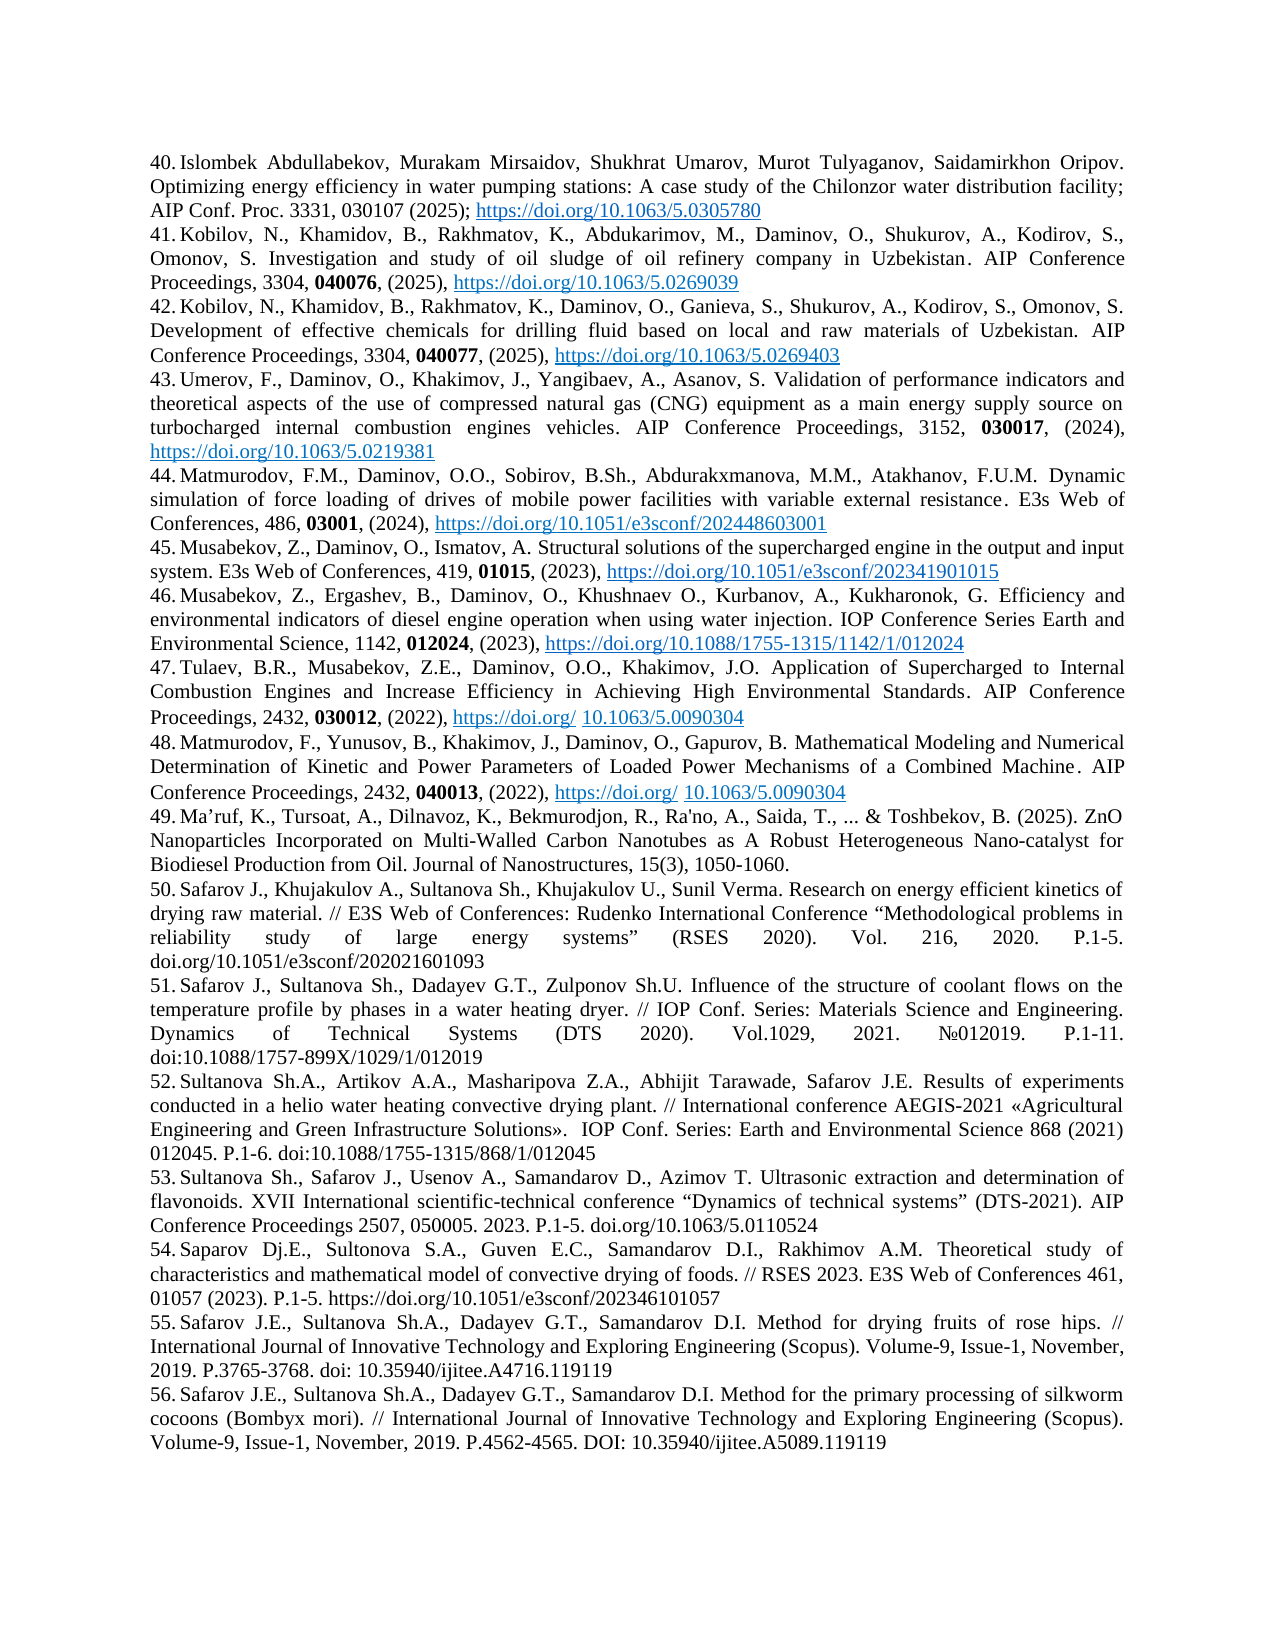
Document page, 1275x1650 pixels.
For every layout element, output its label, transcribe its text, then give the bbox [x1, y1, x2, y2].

list Kobilov, N., Khamidov, B., Rakhmatov, K., Daminov, O., Ganieva, S., Shukurov, A., Kodirov, S., Omonov, S. Development of effective chemicals for drilling fluid based on local and raw materials of Uzbekistan. AIP Conference Proceedings, 3304, 040077, (2025), https://doi.org/10.1063/5.0269403 [150, 415, 1125, 487]
list Musabekov, Z., Ergashev, B., Daminov, O., Khushnaev O., Kurbanov, A., Kukharonok, G. Efficiency and environmental indicators of diesel engine operation when using water injection. IOP Conference Series Earth and Environmental Science, 1142, 012024, (2023), https://doi.org/10.1088/1755-1315/1142/1/012024 [150, 703, 1125, 776]
list Umerov, F., Daminov, O., Khakimov, J., Yangibaev, A., Asanov, S. Validation of performance indicators and theoretical aspects of the use of compressed natural gas (CNG) equipment as a main energy supply source on turbocharged internal combustion engines vehicles. AIP Conference Proceedings, 3152, 030017, (2024), https://doi.org/10.1063/5.0219381 [150, 487, 1125, 583]
list Tulaev, B.R., Musabekov, Z.E., Daminov, O.O., Khakimov, J.O. Application of Supercharged to Internal Combustion Engines and Increase Efficiency in Achieving High Environmental Standards. AIP Conference Proceedings, 2432, 030012, (2022), https://doi.org/ 10.1063/5.0090304 [150, 776, 1125, 850]
list Saparov Dj.E., Sultonova S.A., Guven E.С., Samandarov D.I., Rakhimov A.M. Theoretical study of characteristics and mathematical model of convective drying of foods. // RSES 2023. E3S Web of Conferences 461, 01057 (2023). P.1-5. https://doi.org/10.1051/e3sconf/202346101057 [150, 1358, 1125, 1430]
list Murat Tulyaganov, Shukhrat Umarov, Islambek Abdullabekov, Shakhnoza Sobirova. Optimization of modes of an asynchronous electric drive. AIP Conf. Proc. 3331, 030084 (2025); https://doi.org/10.1063/5.0305786 [150, 222, 1125, 270]
list Shukhrat Umarov, Murat Tulyaganov, Saidamir Oripov, Ubaydulla Boqijonov. Using a modified laplace transform to simulate valve converters with periodic topology. AIP Conf. Proc. 3331, 030104 (2025); https://doi.org/10.1063/5.0305792 [150, 150, 1125, 222]
list Islombek Abdullabekov, Murakam Mirsaidov, Shukhrat Umarov, Murot Tulyaganov, Saidamirkhon Oripov. Optimizing energy efficiency in water pumping stations: A case study of the Chilonzor water distribution facility; AIP Conf. Proc. 3331, 030107 (2025); https://doi.org/10.1063/5.0305780 [150, 270, 1125, 342]
list Matmurodov, F.M., Daminov, O.O., Sobirov, B.Sh., Abdurakxmanova, M.M., Atakhanov, F.U.M. Dynamic simulation of force loading of drives of mobile power facilities with variable external resistance. E3s Web of Conferences, 486, 03001, (2024), https://doi.org/10.1051/e3sconf/202448603001 [150, 583, 1125, 655]
list Sultanova Sh., Safarov J., Usenov A., Samandarov D., Azimov T. Ultrasonic extraction and determination of flavonoids. XVII International scientific-technical conference “Dynamics of technical systems” (DTS-2021). AIP Conference Proceedings 2507, 050005. 2023. P.1-5. doi.org/10.1063/5.0110524 [150, 1286, 1125, 1358]
list Sultanova Sh.A., Artikov A.A., Masharipova Z.A., Abhijit Tarawade, Safarov J.E. Results of experiments conducted in a helio water heating convective drying plant. // International conference AEGIS-2021 «Agricultural Engineering and Green Infrastructure Solutions». IOP Conf. Series: Earth and Environmental Science 868 (2021) 012045. P.1-6. doi:10.1088/1755-1315/868/1/012045 [150, 1189, 1125, 1286]
list Musabekov, Z., Daminov, O., Ismatov, A. Structural solutions of the supercharged engine in the output and input system. E3s Web of Conferences, 419, 01015, (2023), https://doi.org/10.1051/e3sconf/202341901015 [150, 655, 1125, 703]
list Safarov J., Khujakulov A., Sultanova Sh., Khujakulov U., Sunil Verma. Research on energy efficient kinetics of drying raw material. // E3S Web of Conferences: Rudenko International Conference “Methodological problems in reliability study of large energy systems” (RSES 2020). Vol. 216, 2020. P.1-5. doi.org/10.1051/e3sconf/202021601093 [150, 997, 1125, 1093]
list Matmurodov, F., Yunusov, B., Khakimov, J., Daminov, O., Gapurov, B. Mathematical Modeling and Numerical Determination of Kinetic and Power Parameters of Loaded Power Mechanisms of a Combined Machine. AIP Conference Proceedings, 2432, 040013, (2022), https://doi.org/ 10.1063/5.0090304 [150, 850, 1125, 924]
list Ma’ruf, K., Tursoat, A., Dilnavoz, K., Bekmurodjon, R., Ra'no, A., Saida, T., ... & Toshbekov, B. (2025). ZnO Nanoparticles Incorporated on Multi-Walled Carbon Nanotubes as A Robust Heterogeneous Nano-catalyst for Biodiesel Production from Oil. Journal of Nanostructures, 15(3), 1050-1060. [150, 924, 1125, 997]
list Kobilov, N., Khamidov, B., Rakhmatov, K., Abdukarimov, M., Daminov, O., Shukurov, A., Kodirov, S., Omonov, S. Investigation and study of oil sludge of oil refinery company in Uzbekistan. AIP Conference Proceedings, 3304, 040076, (2025), https://doi.org/10.1063/5.0269039 [150, 342, 1125, 415]
list Safarov J., Sultanova Sh., Dadayev G.T., Zulponov Sh.U. Influence of the structure of coolant flows on the temperature profile by phases in a water heating dryer. // IOP Conf. Series: Materials Science and Engineering. Dynamics of Technical Systems (DTS 2020). Vol.1029, 2021. №012019. P.1-11. doi:10.1088/1757-899X/1029/1/012019 [150, 1093, 1125, 1189]
